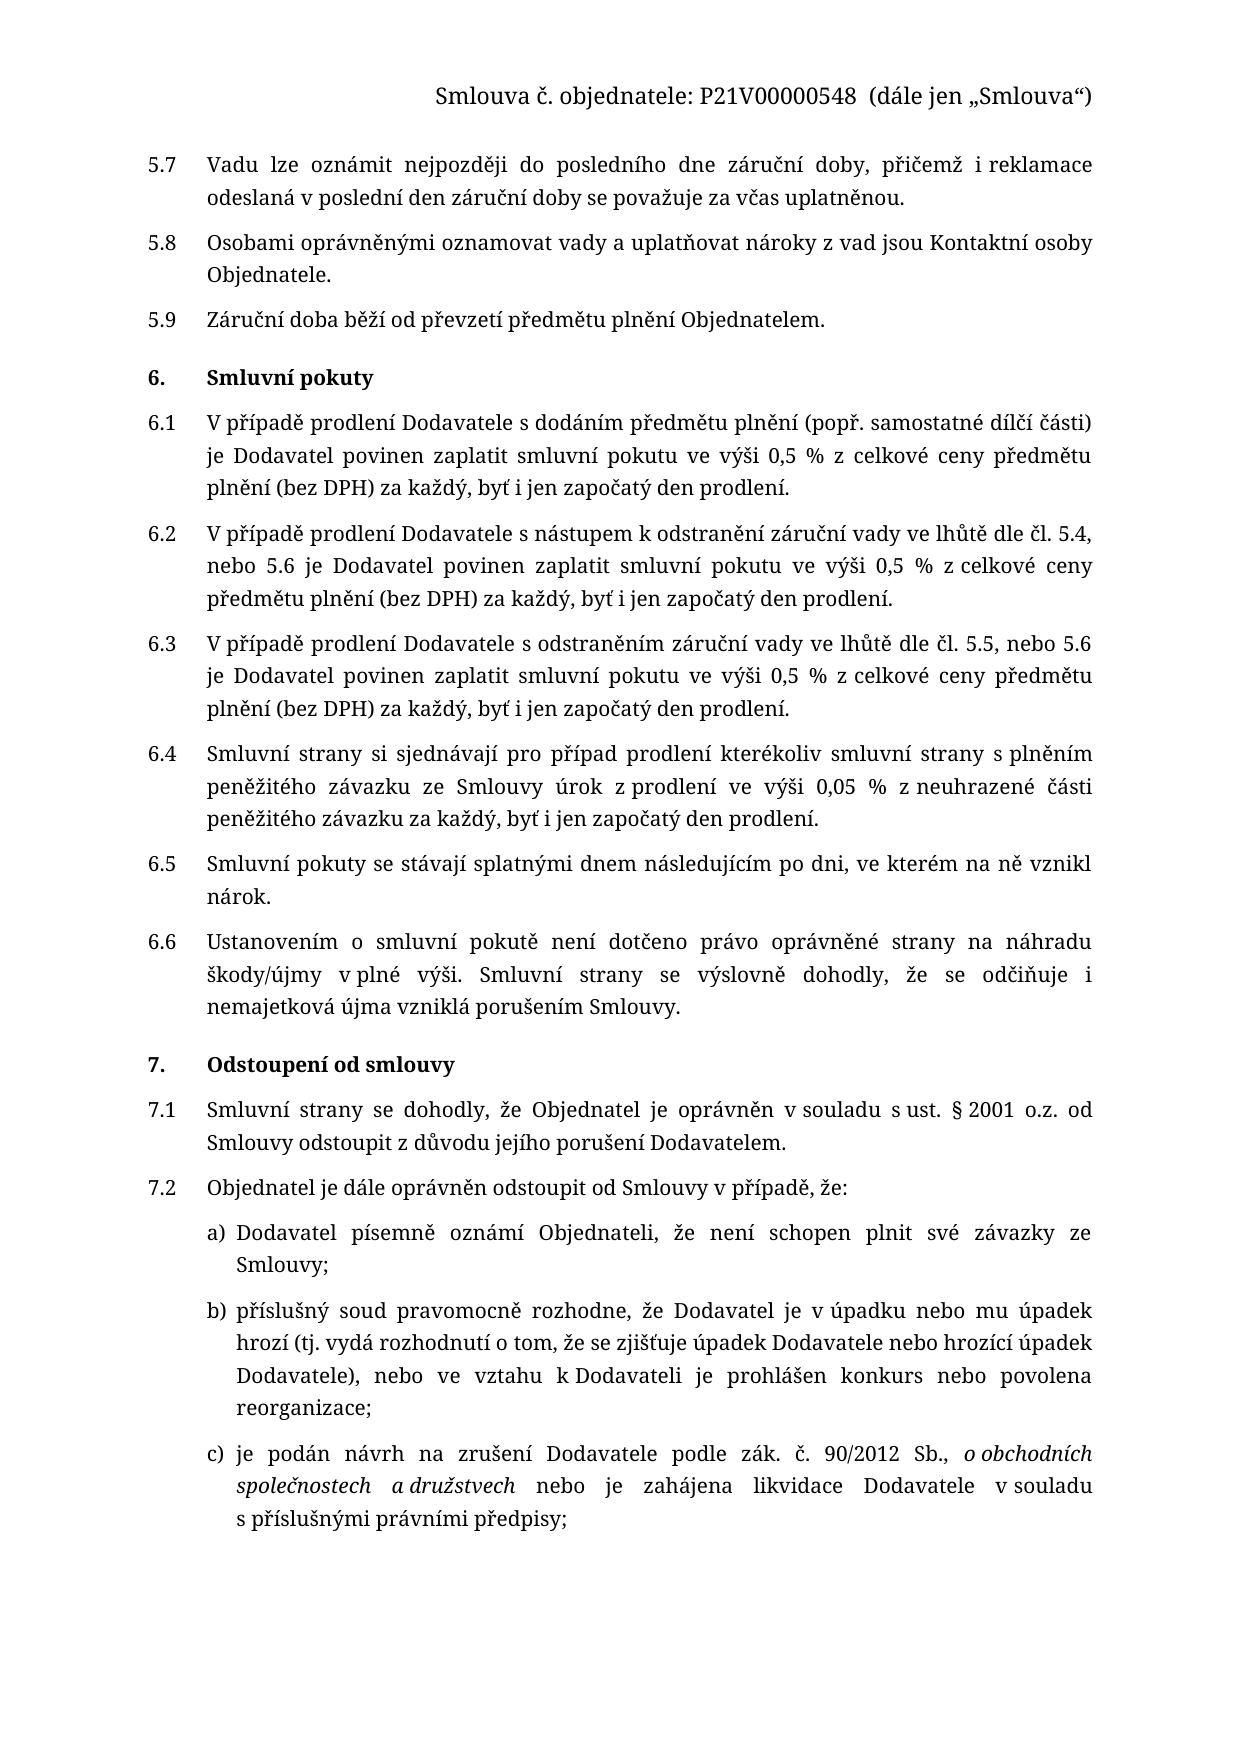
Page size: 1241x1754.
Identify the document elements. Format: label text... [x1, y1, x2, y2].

list Smluvní pokuty se stávají splatnými dnem následujícím po dni, ve kterém na ně vznikl nárok. [148, 849, 1093, 911]
list V případě prodlení Dodavatele s dodáním předmětu plnění (popř. samostatné dílčí části) je Dodavatel povinen zaplatit smluvní pokutu ve výši 0,5 % z celkové ceny předmětu plnění (bez DPH) za každý, byť i jen započatý den prodlení. [148, 408, 1093, 502]
list Odstoupení od smlouvy [148, 1050, 1093, 1078]
list Smluvní strany se dohodly, že Objednatel je oprávněn v souladu s ust. § 2001 o.z. od Smlouvy odstoupit z důvodu jejího porušení Dodavatelem. [148, 1095, 1093, 1156]
list Objednatel je dále oprávněn odstoupit od Smlouvy v případě, že: [148, 1173, 1093, 1201]
list Smluvní pokuty [148, 363, 1093, 392]
list Osobami oprávněnými oznamovat vady a uplatňovat nároky z vad jsou Kontaktní osoby Objednatele. [148, 228, 1093, 289]
list V případě prodlení Dodavatele s nástupem k odstranění záruční vady ve lhůtě dle čl. 5.4, nebo 5.6 je Dodavatel povinen zaplatit smluvní pokutu ve výši 0,5 % z celkové ceny předmětu plnění (bez DPH) za každý, byť i jen započatý den prodlení. [148, 519, 1093, 612]
list Záruční doba běží od převzetí předmětu plnění Objednatelem. [148, 306, 1093, 334]
list V případě prodlení Dodavatele s odstraněním záruční vady ve lhůtě dle čl. 5.5, nebo 5.6 je Dodavatel povinen zaplatit smluvní pokutu ve výši 0,5 % z celkové ceny předmětu plnění (bez DPH) za každý, byť i jen započatý den prodlení. [148, 629, 1093, 723]
list příslušný soud pravomocně rozhodne, že Dodavatel je v úpadku nebo mu úpadek hrozí (tj. vydá rozhodnutí o tom, že se zjišťuje úpadek Dodavatele nebo hrozící úpadek Dodavatele), nebo ve vztahu k Dodavateli je prohlášen konkurs nebo povolena reorganizace; [207, 1296, 1093, 1422]
list Ustanovením o smluvní pokutě není dotčeno právo oprávněné strany na náhradu škody/újmy v plné výši. Smluvní strany se výslovně dohodly, že se odčiňuje i nemajetková újma vzniklá porušením Smlouvy. [148, 927, 1093, 1021]
list Smluvní strany si sjednávají pro případ prodlení kterékoliv smluvní strany s plněním peněžitého závazku ze Smlouvy úrok z prodlení ve výši 0,05 % z neuhrazené části peněžitého závazku za každý, byť i jen započatý den prodlení. [148, 739, 1093, 833]
list je podán návrh na zrušení Dodavatele podle zák. č. 90/2012 Sb., o obchodních společnostech a družstvech nebo je zahájena likvidace Dodavatele v souladu s příslušnými právními předpisy; [207, 1439, 1093, 1532]
list Dodavatel písemně oznámí Objednateli, že není schopen plnit své závazky ze Smlouvy; [207, 1218, 1093, 1279]
list Vadu lze oznámit nejpozději do posledního dne záruční doby, přičemž i reklamace odeslaná v poslední den záruční doby se považuje za včas uplatněnou. [148, 150, 1093, 211]
